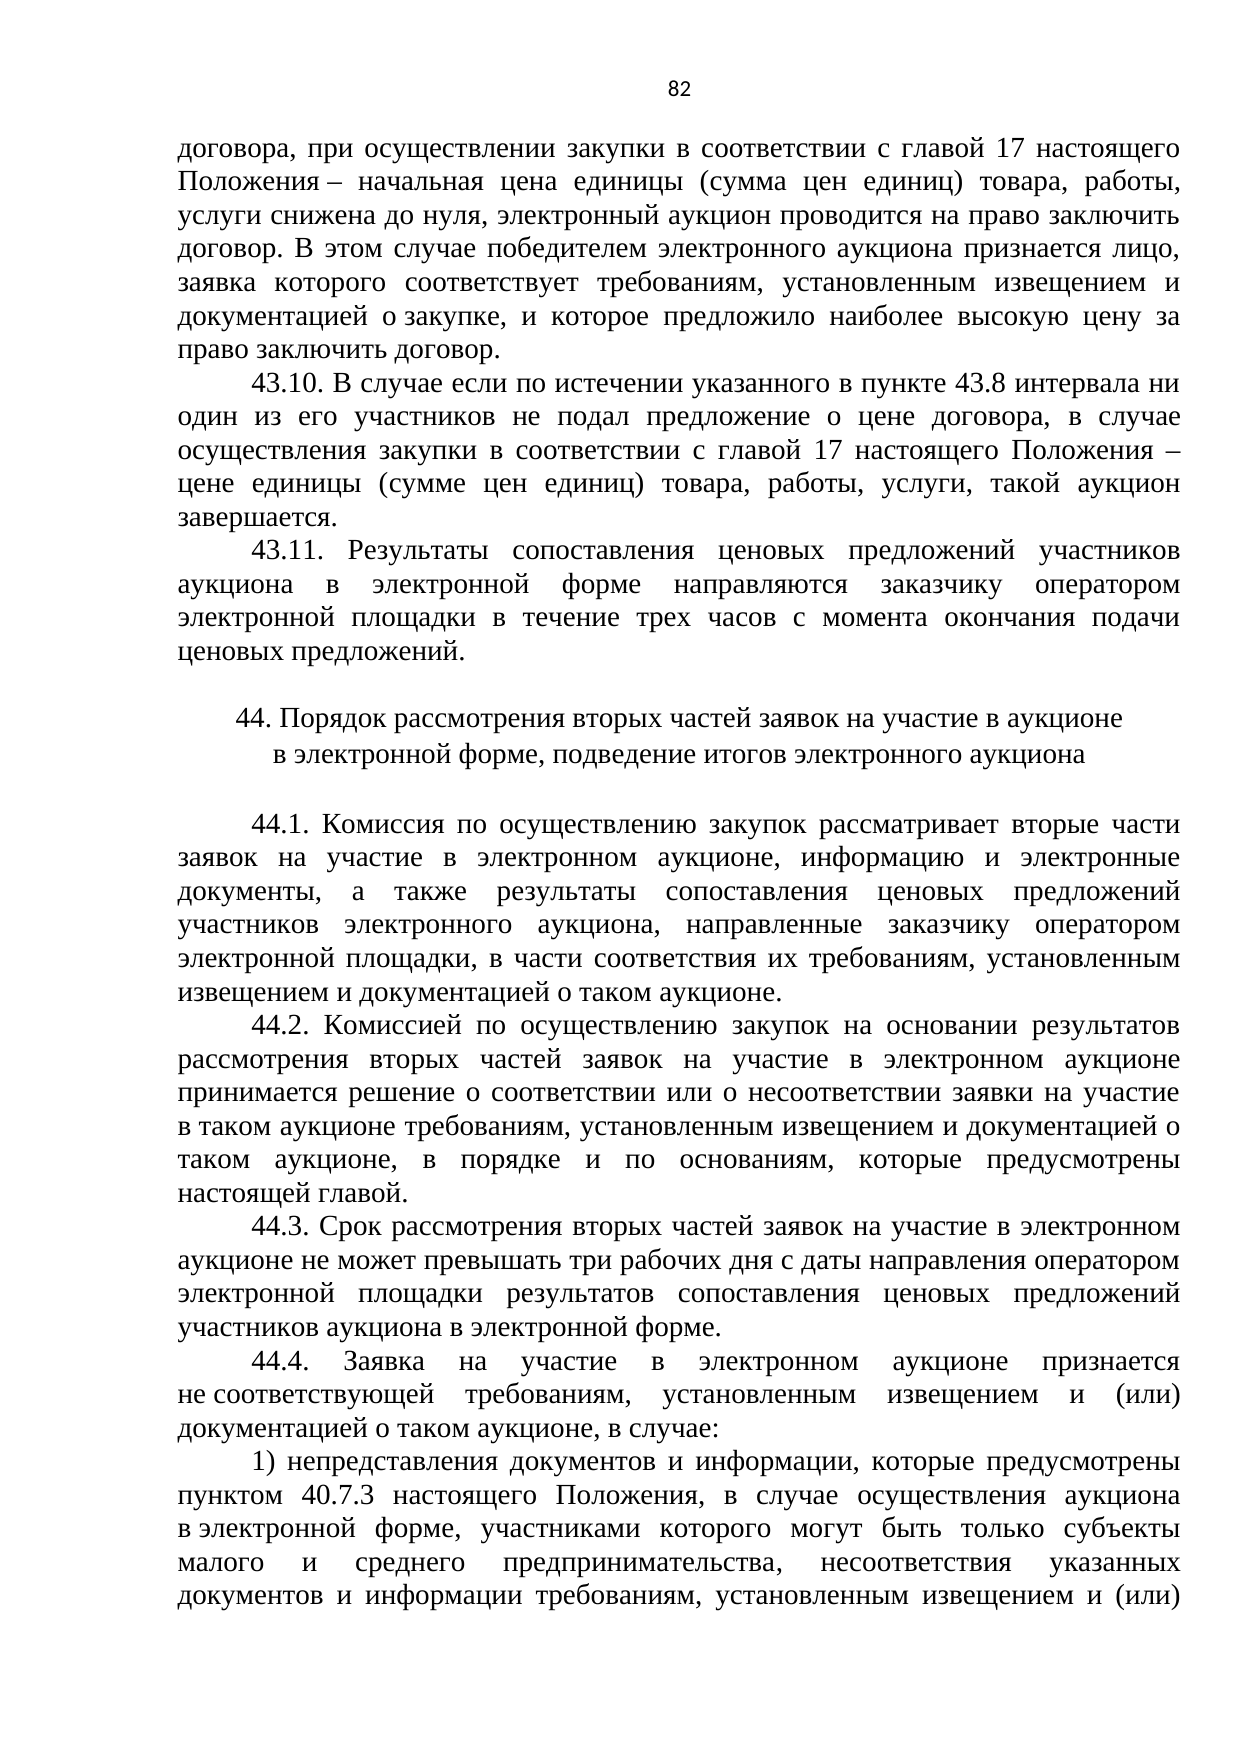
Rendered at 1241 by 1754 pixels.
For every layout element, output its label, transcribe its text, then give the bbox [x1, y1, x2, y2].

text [177, 1443, 1181, 1611]
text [177, 130, 1181, 365]
text 43.11. Результаты сопоставления ценовых предложений участников аукциона в электронной форме направляются заказчику оператором электронной площадки в течение трех часов с момента окончания подачи ценовых предложений. [177, 532, 1181, 667]
text 44.3. Срок рассмотрения вторых частей заявок на участие в электронном аукционе не может превышать три рабочих дня с даты направления оператором электронной площадки результатов сопоставления ценовых предложений участников аукциона в электронной форме. [177, 1208, 1181, 1343]
text 44.4. Заявка на участие в электронном аукционе признается не соответствующей требованиям, установленным извещением и (или) документацией о таком аукционе, в случае: [177, 1343, 1181, 1443]
subtitle 44. Порядок рассмотрения вторых частей заявок на участие в аукционе в электронной форме, подведение итогов электронного аукциона [177, 700, 1181, 770]
text 43.10. В случае если по истечении указанного в пункте 43.8 интервала ни один из его участников не подал предложение о цене договора, в случае осуществления закупки в соответствии с главой 17 настоящего Положения – цене единицы (сумме цен единиц) товара, работы, услуги, такой аукцион завершается. [177, 365, 1181, 532]
text 44.2. Комиссией по осуществлению закупок на основании результатов рассмотрения вторых частей заявок на участие в электронном аукционе принимается решение о соответствии или о несоответствии заявки на участие в таком аукционе требованиям, установленным извещением и документацией о таком аукционе, в порядке и по основаниям, которые предусмотрены настоящей главой. [177, 1007, 1181, 1208]
text 44.1. Комиссия по осуществлению закупок рассматривает вторые части заявок на участие в электронном аукционе, информацию и электронные документы, а также результаты сопоставления ценовых предложений участников электронного аукциона, направленные заказчику оператором электронной площадки, в части соответствия их требованиям, установленным извещением и документацией о таком аукционе. [177, 806, 1181, 1007]
